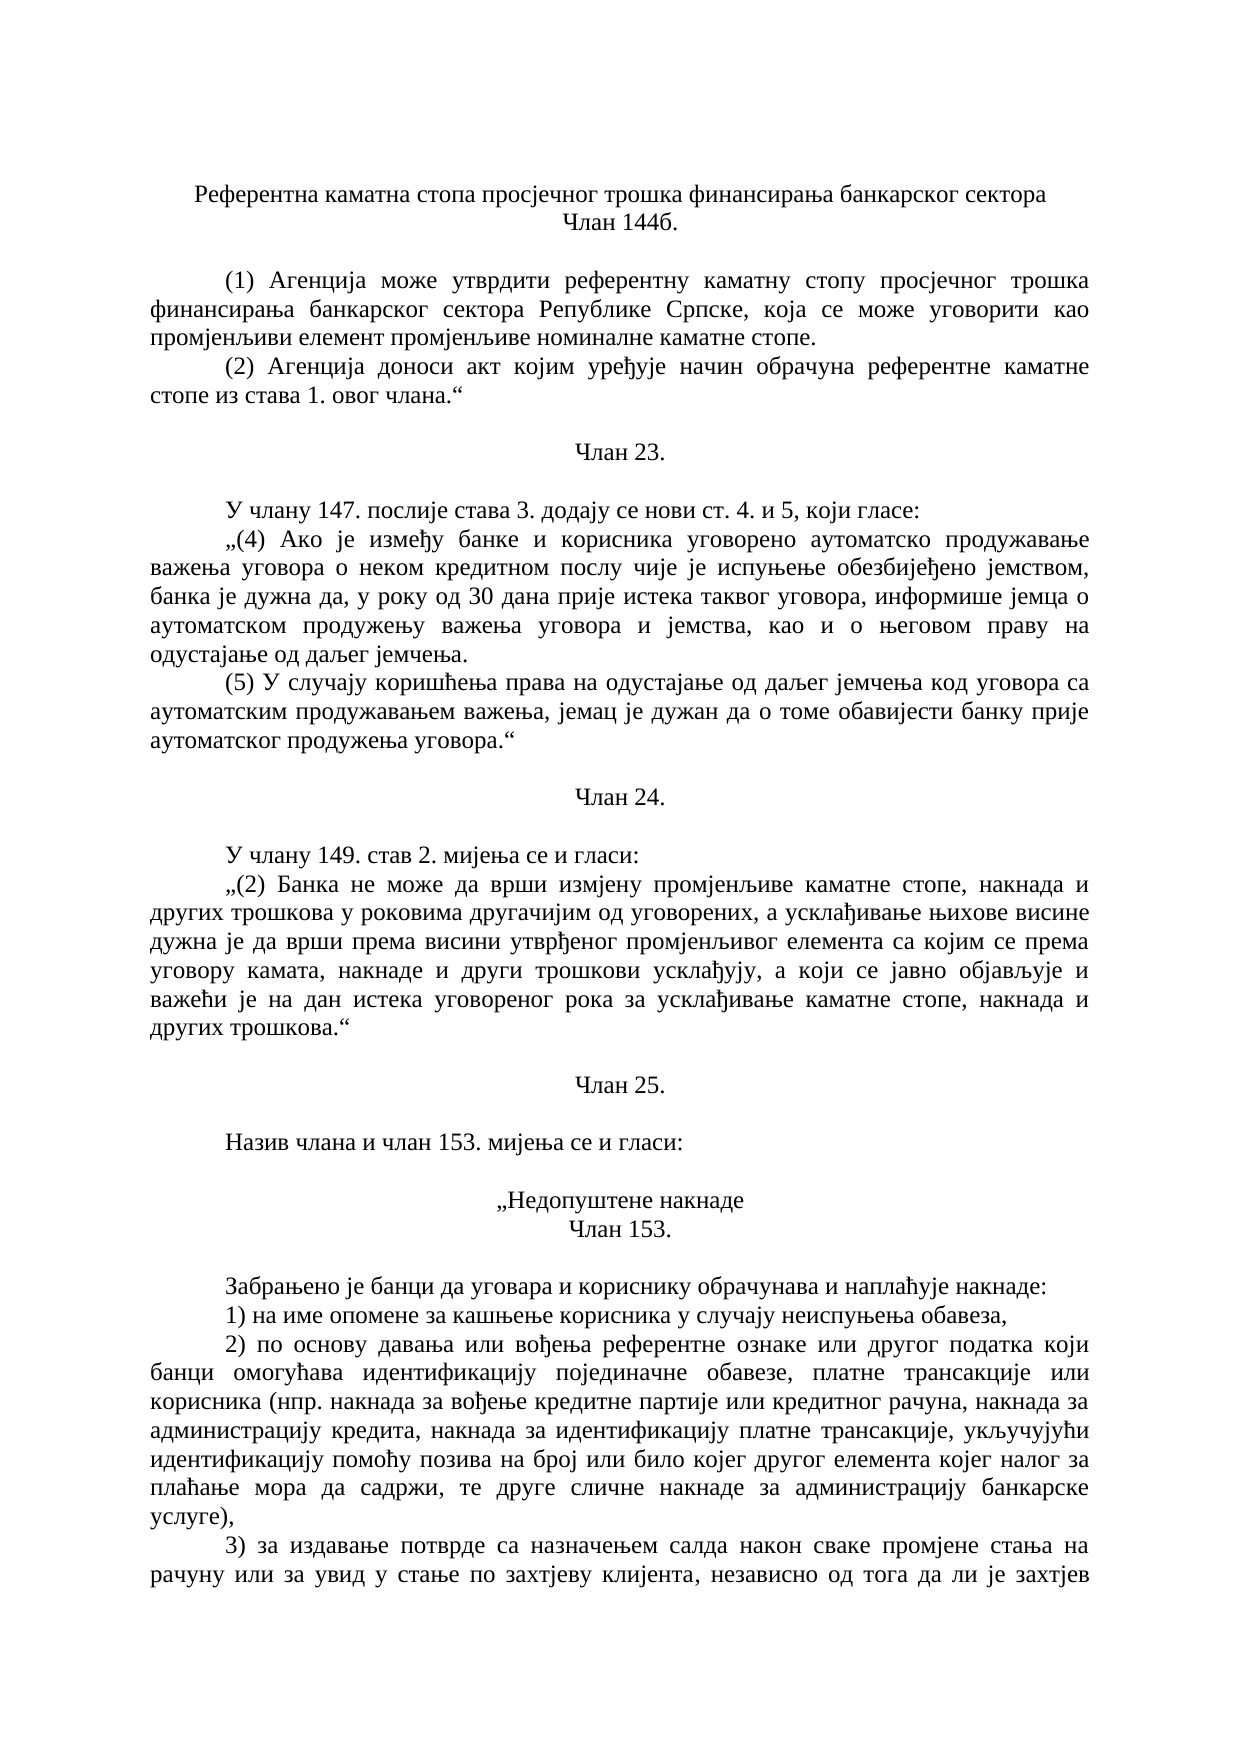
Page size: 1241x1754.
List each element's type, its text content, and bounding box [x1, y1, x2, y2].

text Назив члана и члан 153. мијења се и гласи: [150, 1127, 1090, 1156]
text Референтна каматна стопа просјечног трошка финансирања банкарског сектора [150, 179, 1090, 207]
text У члану 149. став 2. мијења се и гласи: [150, 840, 1090, 869]
text Члан 144б. [150, 207, 1090, 236]
text Члан 25. [150, 1070, 1090, 1099]
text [150, 1530, 1090, 1587]
text 2) по основу давања или вођења референтне ознаке или другог податка који банци омогућава идентификацију појединачне обавезе, платне трансакције или корисника (нпр. накнада за вођење кредитне партије или кредитног рачуна, накнада за администрацију кредита, накнада за идентификацију платне трансакције, укључујући идентификацију помоћу позива на број или било којег другог елемента којег налог за плаћање мора да садржи, те друге сличне накнаде за администрацију банкарске услуге), [150, 1329, 1090, 1530]
text Члан 153. [150, 1214, 1090, 1242]
text 1) на име опомене за кашњење корисника у случају неиспуњења обавеза, [150, 1300, 1090, 1329]
text Забрањено је банци да уговара и кориснику обрачунава и наплаћује накнаде: [150, 1271, 1090, 1300]
text У члану 147. послије става 3. додају се нови ст. 4. и 5, који гласе: [150, 495, 1090, 524]
text Члан 24. [150, 782, 1090, 811]
text „Недопуштене накнаде [150, 1185, 1090, 1214]
text „(4) Ако је између банке и корисника уговорено аутоматско продужавање важења уговора о неком кредитном послу чије је испуњење обезбијеђено јемством, банка је дужна да, у року од 30 дана прије истека таквог уговора, информише јемца о аутоматском продужењу важења уговора и јемства, као и о његовом праву на одустајање од даљег јемчења. [150, 524, 1090, 667]
text (5) У случају коришћења права на одустајање од даљег јемчења код уговора са аутоматским продужавањем важења, јемац је дужан да о томе обавијести банку прије аутоматског продужења уговора.“ [150, 667, 1090, 754]
text (1) Агенција може утврдити референтну каматну стопу просјечног трошка финансирања банкарског сектора Републике Српске, која се може уговорити као промјенљиви елемент промјенљиве номиналне каматне стопе. [150, 265, 1090, 351]
text Члан 23. [150, 437, 1090, 466]
text „(2) Банка не може да врши измјену промјенљиве каматне стопе, накнада и других трошкова у роковима другачијим од уговорених, а усклађивање њихове висине дужна је да врши према висини утврђеног промјенљивог елемента са којим се према уговору камата, накнаде и други трошкови усклађују, а који се јавно објављује и важећи је на дан истека уговореног рока за усклађивање каматне стопе, накнада и других трошкова.“ [150, 869, 1090, 1041]
text (2) Агенција доноси акт којим уређује начин обрачуна референтне каматне стопе из става 1. овог члана.“ [150, 351, 1090, 409]
